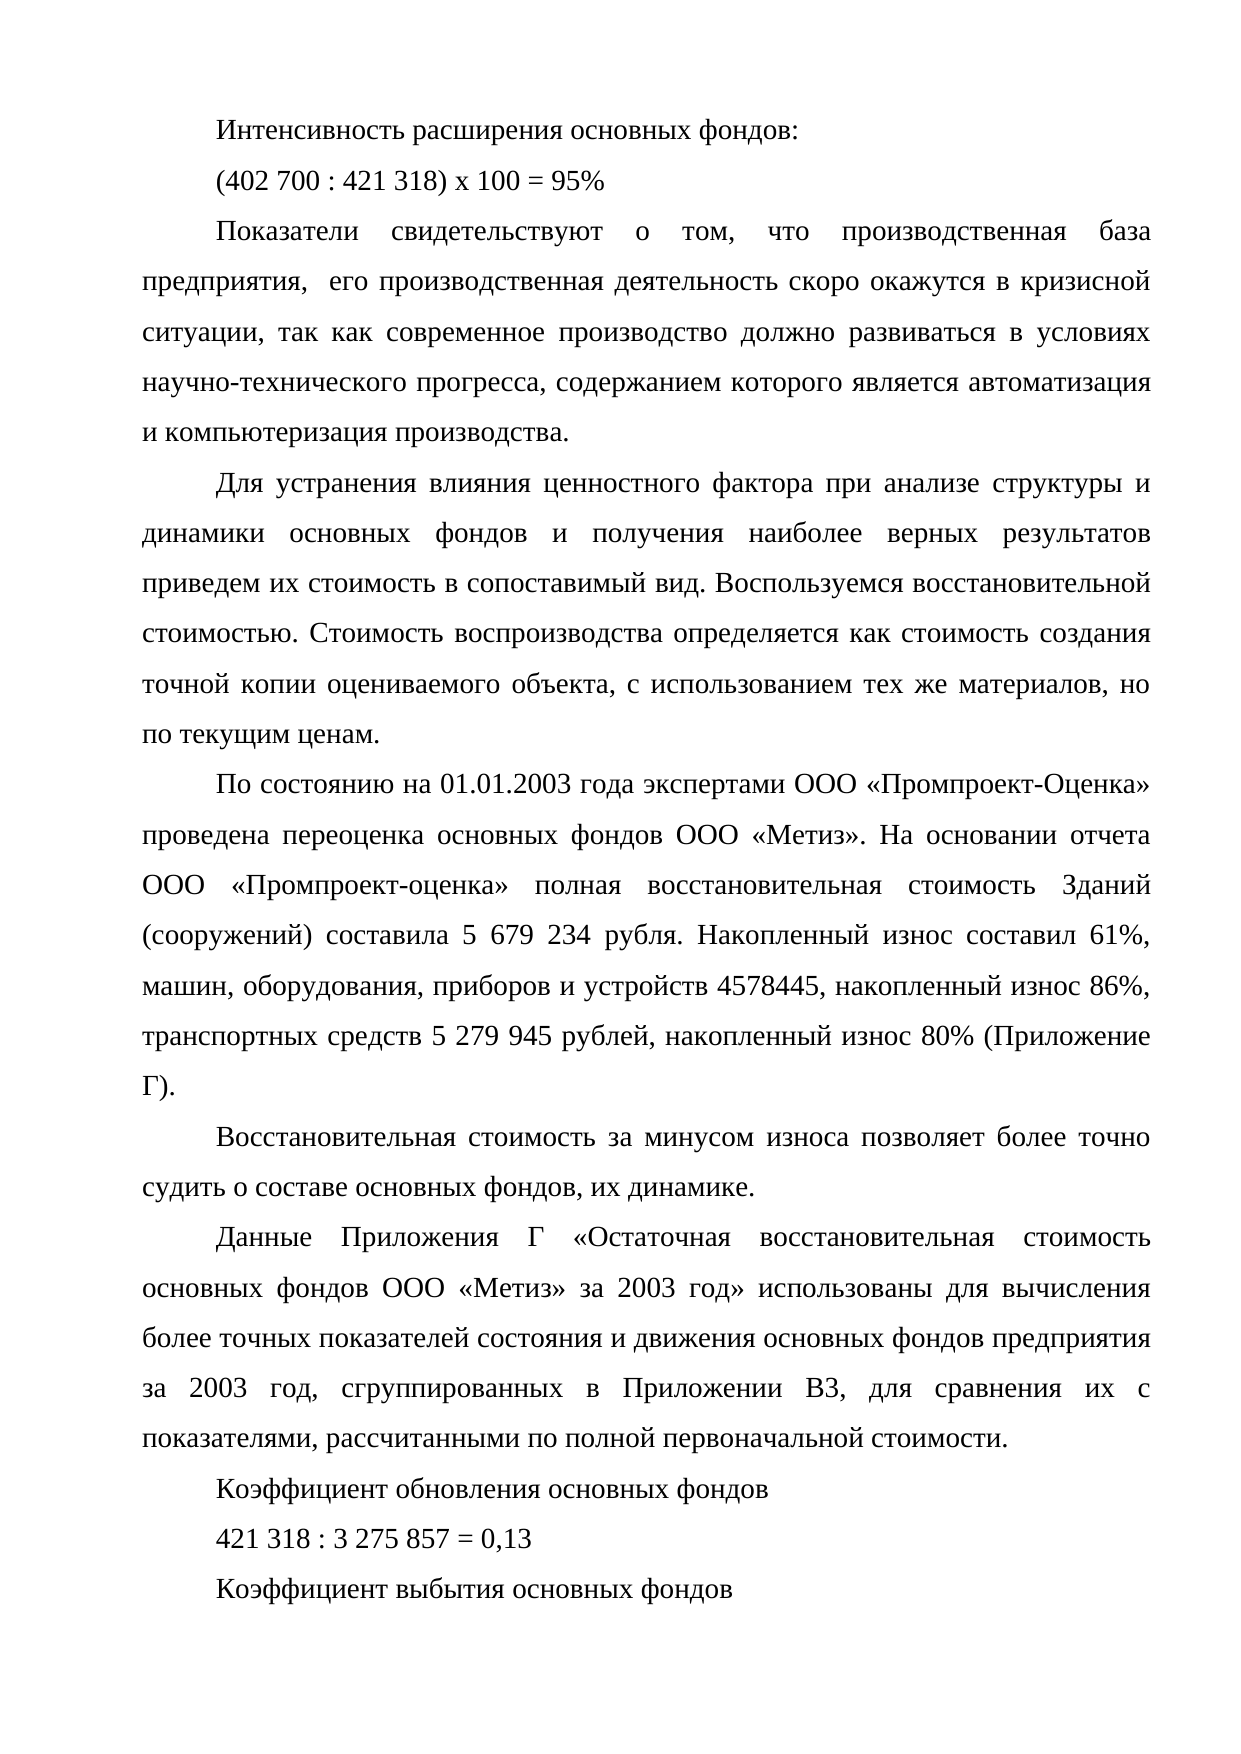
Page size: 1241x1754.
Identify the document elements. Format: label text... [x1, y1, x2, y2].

text Данные Приложения Г «Остаточная восстановительная стоимость основных фондов ООО «Метиз» за 2003 год» использованы для вычисления более точных показателей состояния и движения основных фондов предприятия за 2003 год, сгруппированных в Приложении В3, для сравнения их с показателями, рассчитанными по полной первоначальной стоимости. [142, 1219, 1152, 1454]
text 421 318 : 3 275 857 = 0,13 [142, 1521, 1152, 1555]
text Для устранения влияния ценностного фактора при анализе структуры и динамики основных фондов и получения наиболее верных результатов приведем их стоимость в сопоставимый вид. Воспользуемся восстановительной стоимостью. Стоимость воспроизводства определяется как стоимость создания точной копии оцениваемого объекта, с использованием тех же материалов, но по текущим ценам. [142, 465, 1152, 750]
text Показатели свидетельствуют о том, что производственная база предприятия, его производственная деятельность скоро окажутся в кризисной ситуации, так как современное производство должно развиваться в условиях научно-технического прогресса, содержанием которого является автоматизация и компьютеризация производства. [142, 213, 1152, 448]
text Восстановительная стоимость за минусом износа позволяет более точно судить о составе основных фондов, их динамике. [142, 1119, 1152, 1203]
text По состоянию на 01.01.2003 года экспертами ООО «Промпроект-Оценка» проведена переоценка основных фондов ООО «Метиз». На основании отчета ООО «Промпроект-оценка» полная восстановительная стоимость Зданий (сооружений) составила 5 679 234 рубля. Накопленный износ составил 61%, машин, оборудования, приборов и устройств 4578445, накопленный износ 86%, транспортных средств 5 279 945 рублей, накопленный износ 80% (Приложение Г). [142, 767, 1152, 1102]
text (402 700 : 421 318) х 100 = 95% [142, 163, 1152, 196]
text Коэффициент выбытия основных фондов [142, 1572, 1152, 1605]
text Коэффициент обновления основных фондов [142, 1471, 1152, 1504]
text Интенсивность расширения основных фондов: [142, 112, 1152, 146]
